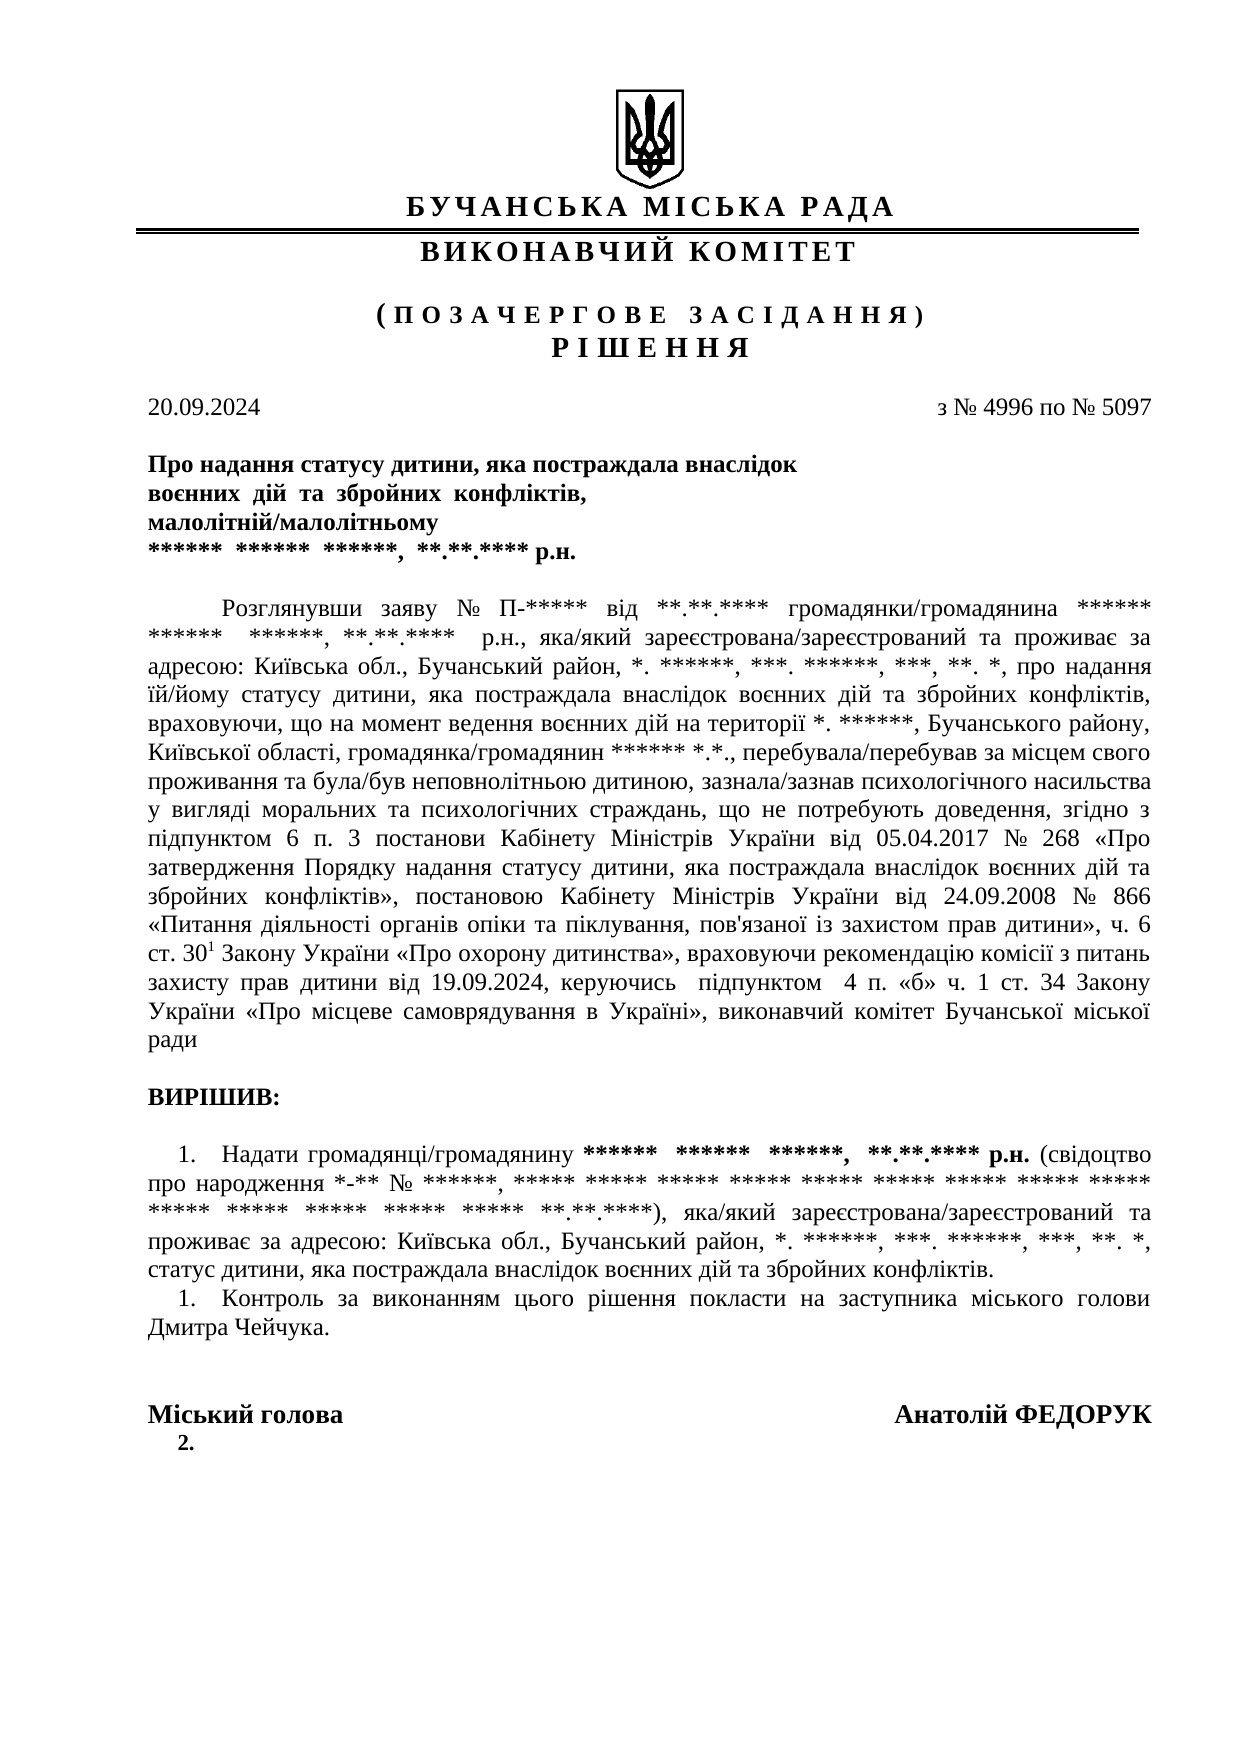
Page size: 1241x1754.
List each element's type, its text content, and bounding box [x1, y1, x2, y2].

text Про надання статусу дитини, яка постраждала внаслідок воєнних дій та збройних конфліктів, малолітній/малолітньому [148, 449, 812, 536]
text РІШЕННЯ [148, 330, 1152, 363]
text ****** ****** ******, **.**.**** р.н. [148, 536, 812, 564]
table_header з № 4996 по № 5097 [650, 392, 1163, 421]
text (ПОЗАЧЕРГОВЕ ЗАСІДАННЯ) [148, 296, 1152, 330]
table_header 20.09.2024 [136, 392, 649, 421]
table_header Міський голова [136, 1398, 649, 1429]
table_header Анатолій ФЕДОРУК [650, 1398, 1163, 1429]
list Надати громадянці/громадянину ****** ****** ******, **.**.**** р.н. (свідоцтво про народження *-** № ******, ***** ***** ***** ***** ***** ***** ***** ***** ***** ***** ***** ***** ***** ***** **.**.****), яка/який зареєстрована/зареєстрований та проживає за адресою: Київська обл., Бучанський район, *. ******, ***. ******, ***, **. *, статус дитини, яка постраждала внаслідок воєнних дій та збройних конфліктів. [148, 1139, 1152, 1283]
table_header ВИКОНАВЧИЙ КОМІТЕТ [136, 234, 1139, 296]
picture [614, 88, 685, 189]
text ВИРІШИВ: [148, 1082, 1152, 1111]
text БУЧАНСЬКА МІСЬКА РАДА [148, 189, 1152, 223]
text Розглянувши заяву № П-***** від **.**.**** громадянки/громадянина ****** ****** ******, **.**.**** р.н., яка/який зареєстрована/зареєстрований та проживає за адресою: Київська обл., Бучанський район, *. ******, ***. ******, ***, **. *, про надання їй/йому статусу дитини, яка постраждала внаслідок воєнних дій та збройних конфліктів, враховуючи, що на момент ведення воєнних дій на території *. ******, Бучанського району, Київської області, громадянка/громадянин ****** *.*., перебувала/перебував за місцем свого проживання та була/був неповнолітньою дитиною, зазнала/зазнав психологічного насильства у вигляді моральних та психологічних страждань, що не потребують доведення, згідно з підпунктом 6 п. 3 постанови Кабінету Міністрів України від 05.04.2017 № 268 «Про затвердження Порядку надання статусу дитини, яка постраждала внаслідок воєнних дій та збройних конфліктів», постановою Кабінету Міністрів України від 24.09.2008 № 866 «Питання діяльності органів опіки та піклування, пов'язаної із захистом прав дитини», ч. 6 ст. 301 Закону України «Про охорону дитинства», враховуючи рекомендацію комісії з питань захисту прав дитини від 19.09.2024, керуючись підпунктом 4 п. «б» ч. 1 ст. 34 Закону України «Про місцеве самоврядування в Україні», виконавчий комітет Бучанської міської ради [148, 593, 1152, 1053]
list Контроль за виконанням цього рішення покласти на заступника міського голови Дмитра Чейчука. [148, 1283, 1152, 1341]
